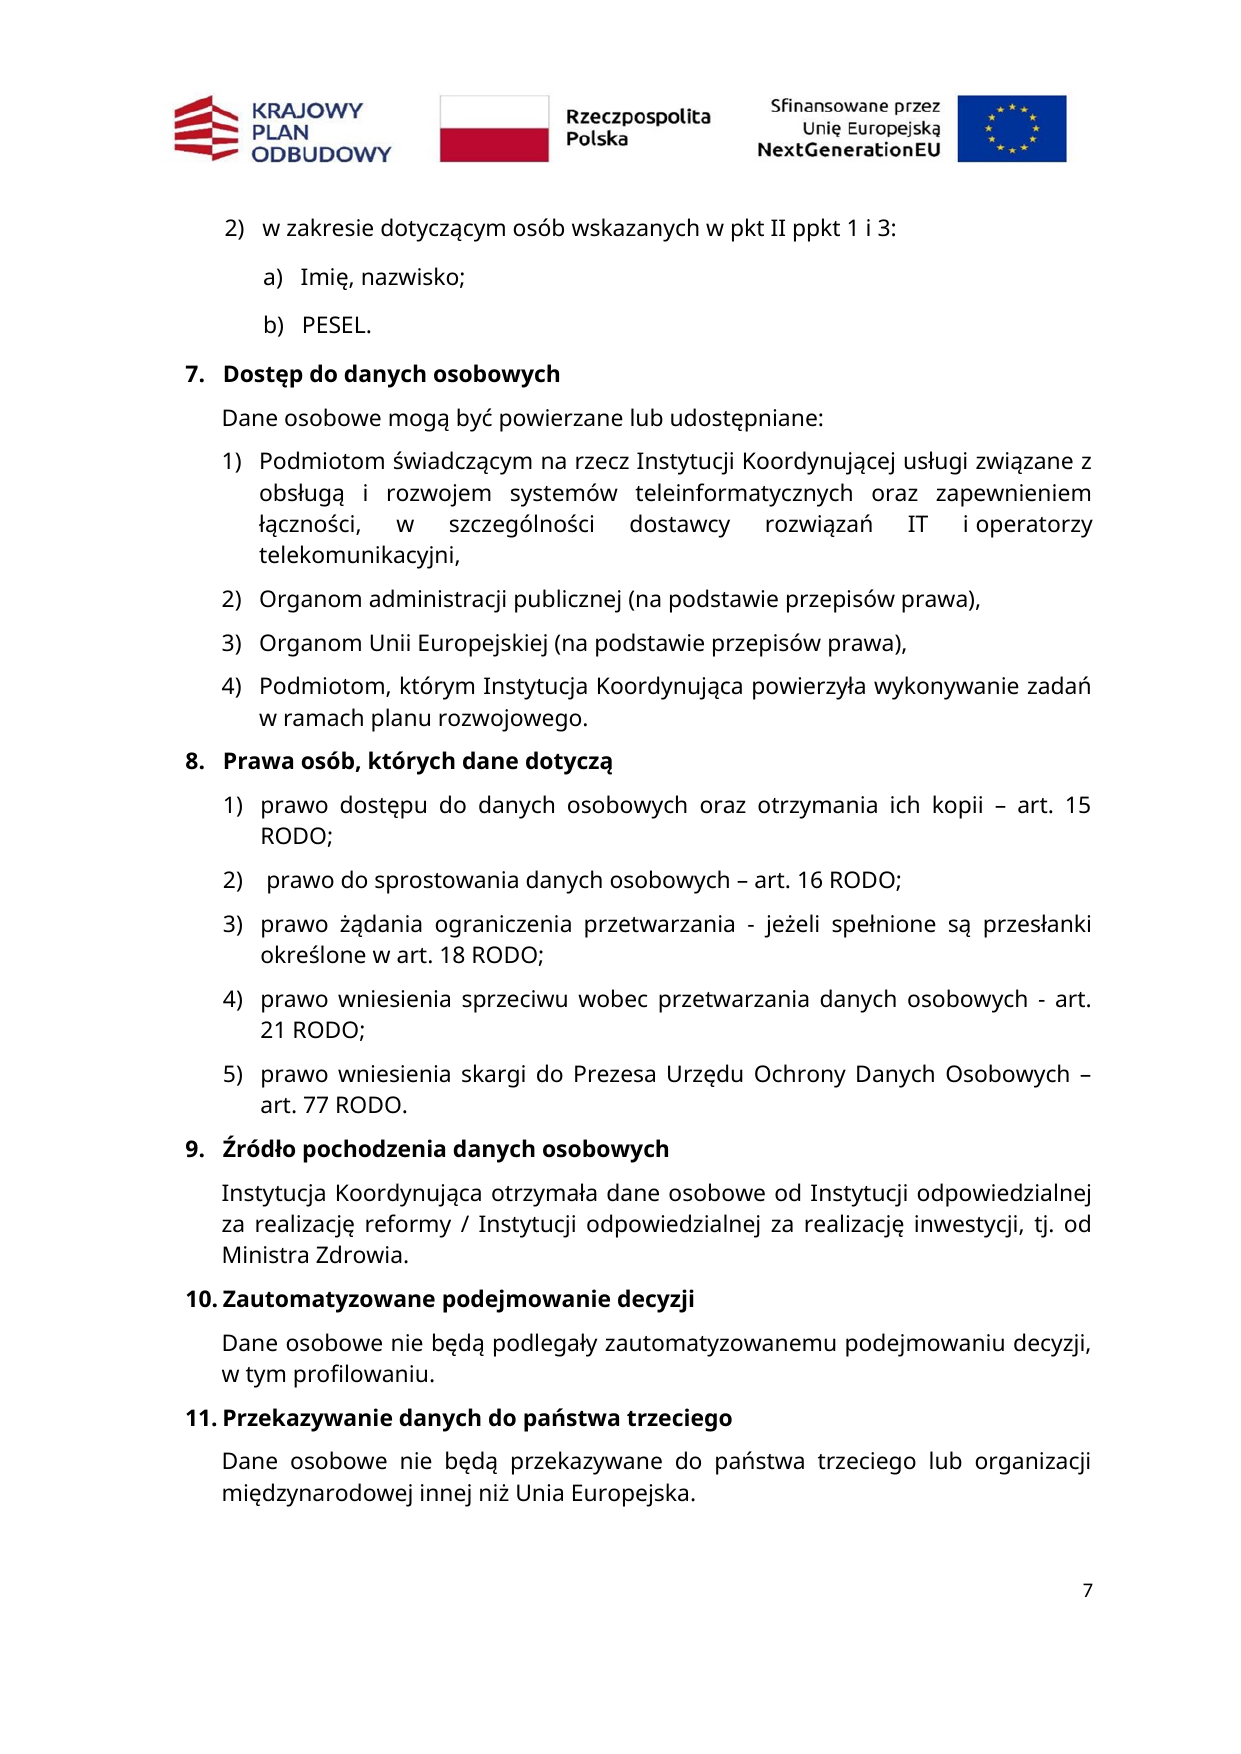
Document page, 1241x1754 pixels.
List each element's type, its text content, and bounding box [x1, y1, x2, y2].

list prawo do sprostowania danych osobowych – art. 16 RODO; [223, 864, 1093, 895]
text Dane osobowe mogą być powierzane lub udostępniane: [148, 401, 1093, 433]
list prawo wniesienia skargi do Prezesa Urzędu Ochrony Danych Osobowych – art. 77 RODO. [223, 1058, 1093, 1120]
list prawo żądania ograniczenia przetwarzania - jeżeli spełnione są przesłanki określone w art. 18 RODO; [223, 908, 1093, 970]
list Przekazywanie danych do państwa trzeciego [185, 1401, 1093, 1433]
list Organom Unii Europejskiej (na podstawie przepisów prawa), [221, 626, 1093, 658]
text a) Imię, nazwisko; [189, 261, 1093, 292]
picture [147, 73, 1078, 188]
list Prawa osób, których dane dotyczą [185, 745, 1093, 776]
text Dane osobowe nie będą podlegały zautomatyzowanemu podejmowaniu decyzji, w tym profilowaniu. [221, 1326, 1093, 1389]
list Źródło pochodzenia danych osobowych [185, 1133, 1093, 1164]
list Podmiotom świadczącym na rzecz Instytucji Koordynującej usługi związane z obsługą i rozwojem systemów teleinformatycznych oraz zapewnieniem łączności, w szczególności dostawcy rozwiązań IT i operatorzy telekomunikacyjni, [221, 445, 1093, 570]
list prawo wniesienia sprzeciwu wobec przetwarzania danych osobowych - art. 21 RODO; [223, 983, 1093, 1045]
text Instytucja Koordynująca otrzymała dane osobowe od Instytucji odpowiedzialnej za realizację reformy / Instytucji odpowiedzialnej za realizację inwestycji, tj. od Ministra Zdrowia. [221, 1176, 1093, 1270]
list Zautomatyzowane podejmowanie decyzji [185, 1283, 1093, 1314]
list Dostęp do danych osobowych [185, 358, 1093, 389]
text Dane osobowe nie będą przekazywane do państwa trzeciego lub organizacji międzynarodowej innej niż Unia Europejska. [221, 1445, 1093, 1508]
list prawo dostępu do danych osobowych oraz otrzymania ich kopii – art. 15 RODO; [223, 789, 1093, 851]
text 2) w zakresie dotyczącym osób wskazanych w pkt II ppkt 1 i 3: [224, 212, 1093, 244]
list Podmiotom, którym Instytucja Koordynująca powierzyła wykonywanie zadań w ramach planu rozwojowego. [221, 670, 1093, 733]
list Organom administracji publicznej (na podstawie przepisów prawa), [221, 583, 1093, 614]
text b) PESEL. [189, 309, 1093, 341]
